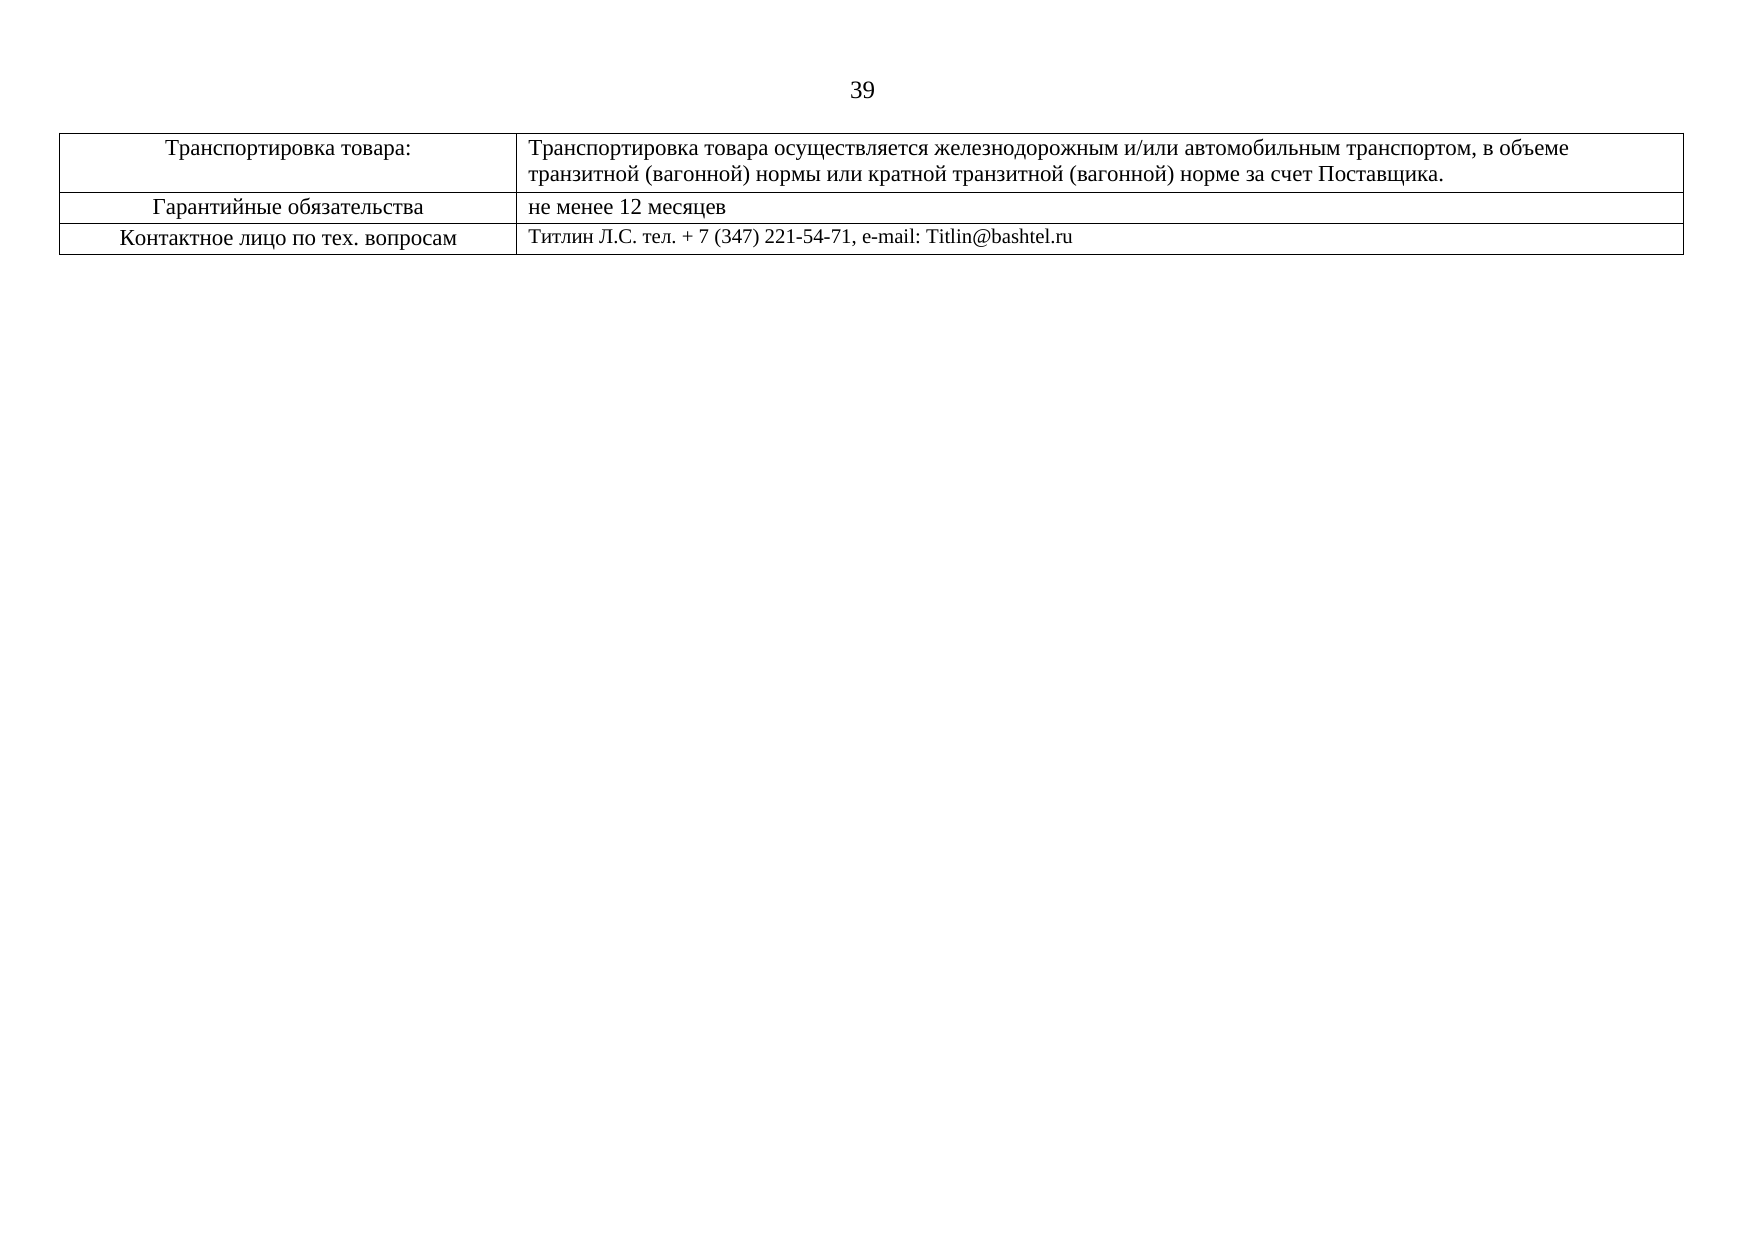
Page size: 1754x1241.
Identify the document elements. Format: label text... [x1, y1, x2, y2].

table_cell Гарантийные обязательства [60, 193, 516, 223]
table_cell Титлин Л.С. тел. + 7 (347) 221-54-71, e-mail: Titlin@bashtel.ru [517, 224, 1683, 254]
table_cell не менее 12 месяцев [517, 193, 1683, 223]
table_cell Контактное лицо по тех. вопросам [60, 224, 516, 254]
table_cell Транспортировка товара: [60, 134, 516, 192]
table_cell Транспортировка товара осуществляется железнодорожным и/или автомобильным транспортом, в объеме транзитной (вагонной) нормы или кратной транзитной (вагонной) норме за счет Поставщика. [517, 134, 1683, 192]
